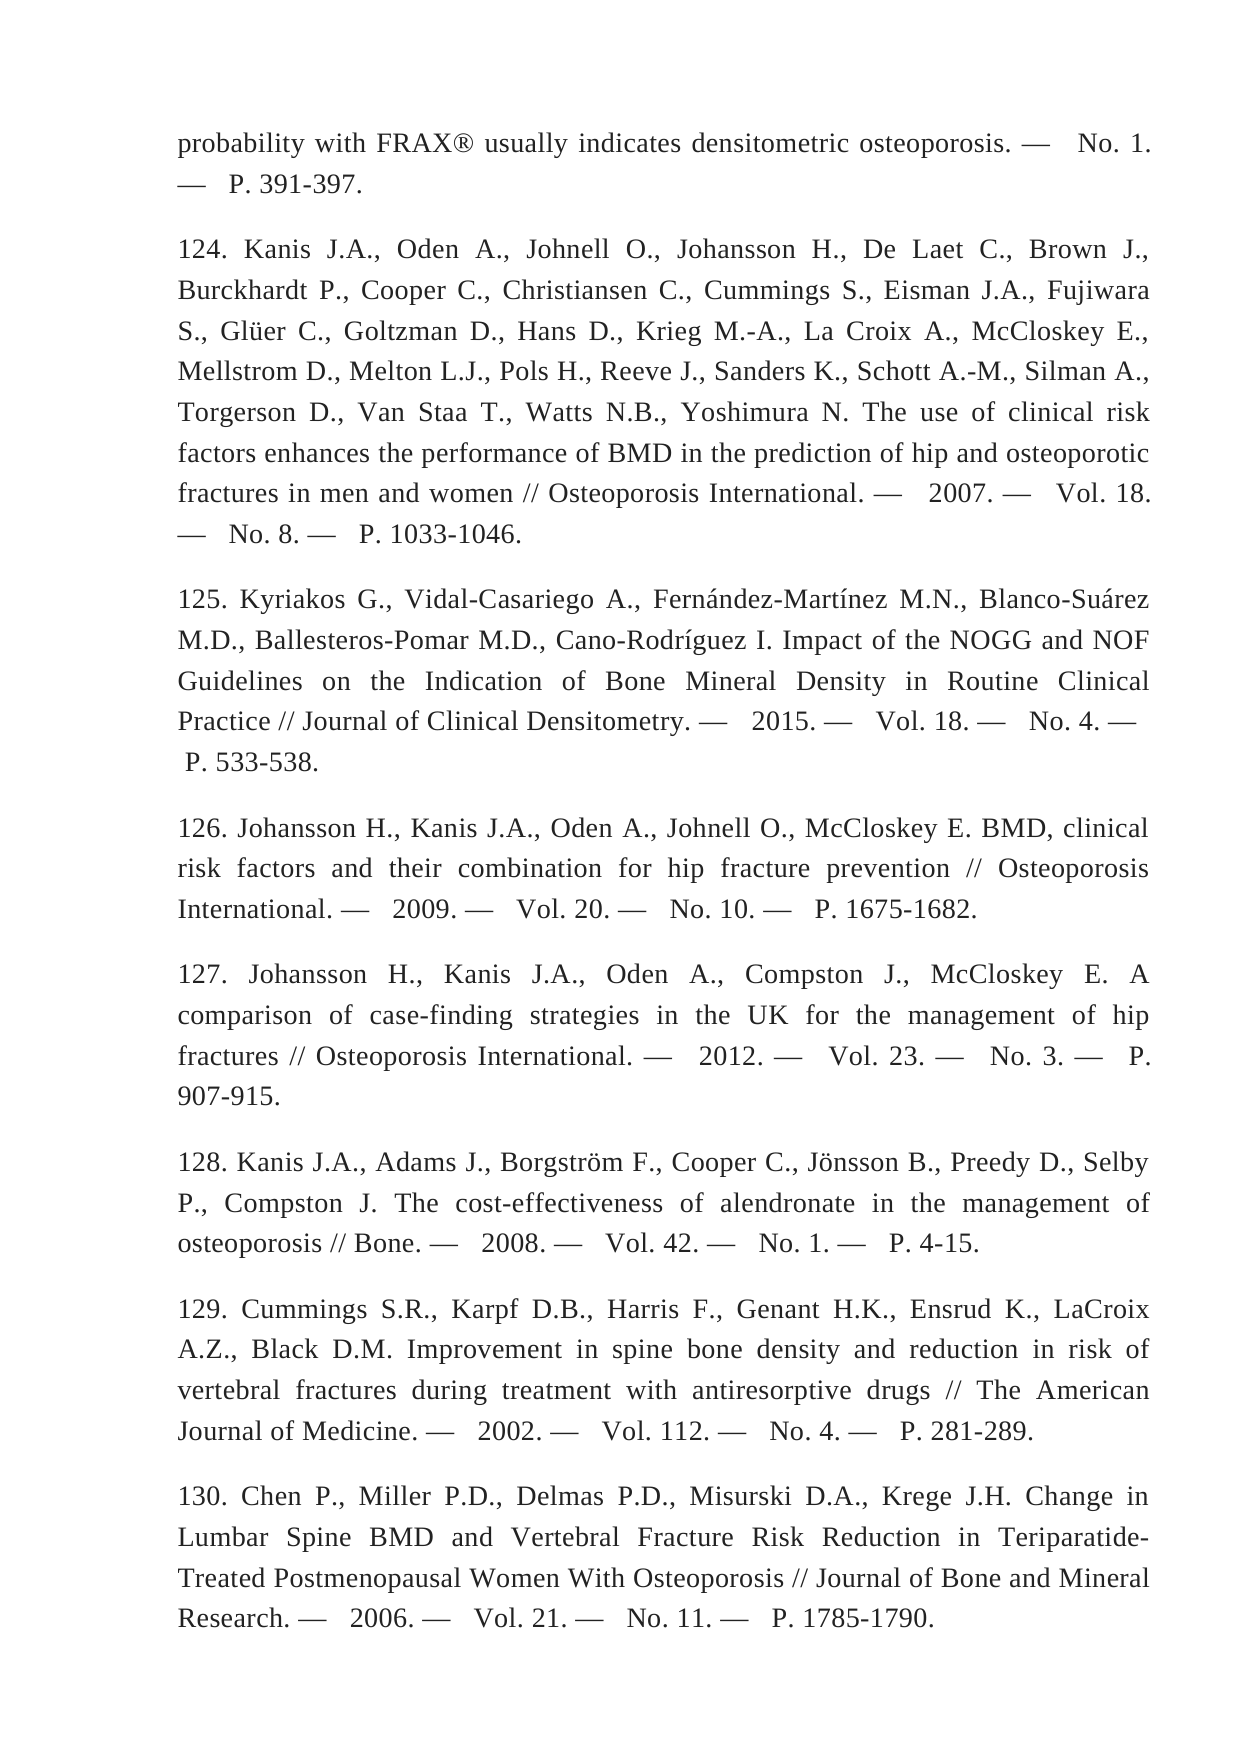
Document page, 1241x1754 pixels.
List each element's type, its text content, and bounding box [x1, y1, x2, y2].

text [177, 118, 1152, 199]
text 124. Kanis J.A., Oden A., Johnell O., Johansson H., De Laet C., Brown J., Burckhardt P., Cooper C., Christiansen C., Cummings S., Eisman J.A., Fujiwara S., Glüer C., Goltzman D., Hans D., Krieg M.-A., La Croix A., McCloskey E., Mellstrom D., Melton L.J., Pols H., Reeve J., Sanders K., Schott A.-M., Silman A., Torgerson D., Van Staa T., Watts N.B., Yoshimura N. The use of clinical risk factors enhances the performance of BMD in the prediction of hip and osteoporotic fractures in men and women // Osteoporosis International. — 2007. — Vol. 18. — No. 8. — P. 1033-1046. [177, 224, 1152, 549]
text 125. Kyriakos G., Vidal-Casariego A., Fernández-Martínez M.N., Blanco-Suárez M.D., Ballesteros-Pomar M.D., Cano-Rodríguez I. Impact of the NOGG and NOF Guidelines on the Indication of Bone Mineral Density in Routine Clinical Practice // Journal of Clinical Densitometry. — 2015. — Vol. 18. — No. 4. — P. 533-538. [177, 574, 1152, 777]
text 126. Johansson H., Kanis J.A., Oden A., Johnell O., McCloskey E. BMD, clinical risk factors and their combination for hip fracture prevention // Osteoporosis International. — 2009. — Vol. 20. — No. 10. — P. 1675-1682. [177, 802, 1152, 924]
text 127. Johansson H., Kanis J.A., Oden A., Compston J., McCloskey E. A comparison of case-finding strategies in the UK for the management of hip fractures // Osteoporosis International. — 2012. — Vol. 23. — No. 3. — P. 907-915. [177, 949, 1152, 1112]
text 128. Kanis J.A., Adams J., Borgström F., Cooper C., Jönsson B., Preedy D., Selby P., Compston J. The cost-effectiveness of alendronate in the management of osteoporosis // Bone. — 2008. — Vol. 42. — No. 1. — P. 4-15. [177, 1137, 1152, 1259]
text 130. Chen P., Miller P.D., Delmas P.D., Misurski D.A., Krege J.H. Change in Lumbar Spine BMD and Vertebral Fracture Risk Reduction in Teriparatide-Treated Postmenopausal Women With Osteoporosis // Journal of Bone and Mineral Research. — 2006. — Vol. 21. — No. 11. — P. 1785-1790. [177, 1471, 1152, 1634]
text 129. Cummings S.R., Karpf D.B., Harris F., Genant H.K., Ensrud K., LaCroix A.Z., Black D.M. Improvement in spine bone density and reduction in risk of vertebral fractures during treatment with antiresorptive drugs // The American Journal of Medicine. — 2002. — Vol. 112. — No. 4. — P. 281-289. [177, 1284, 1152, 1446]
